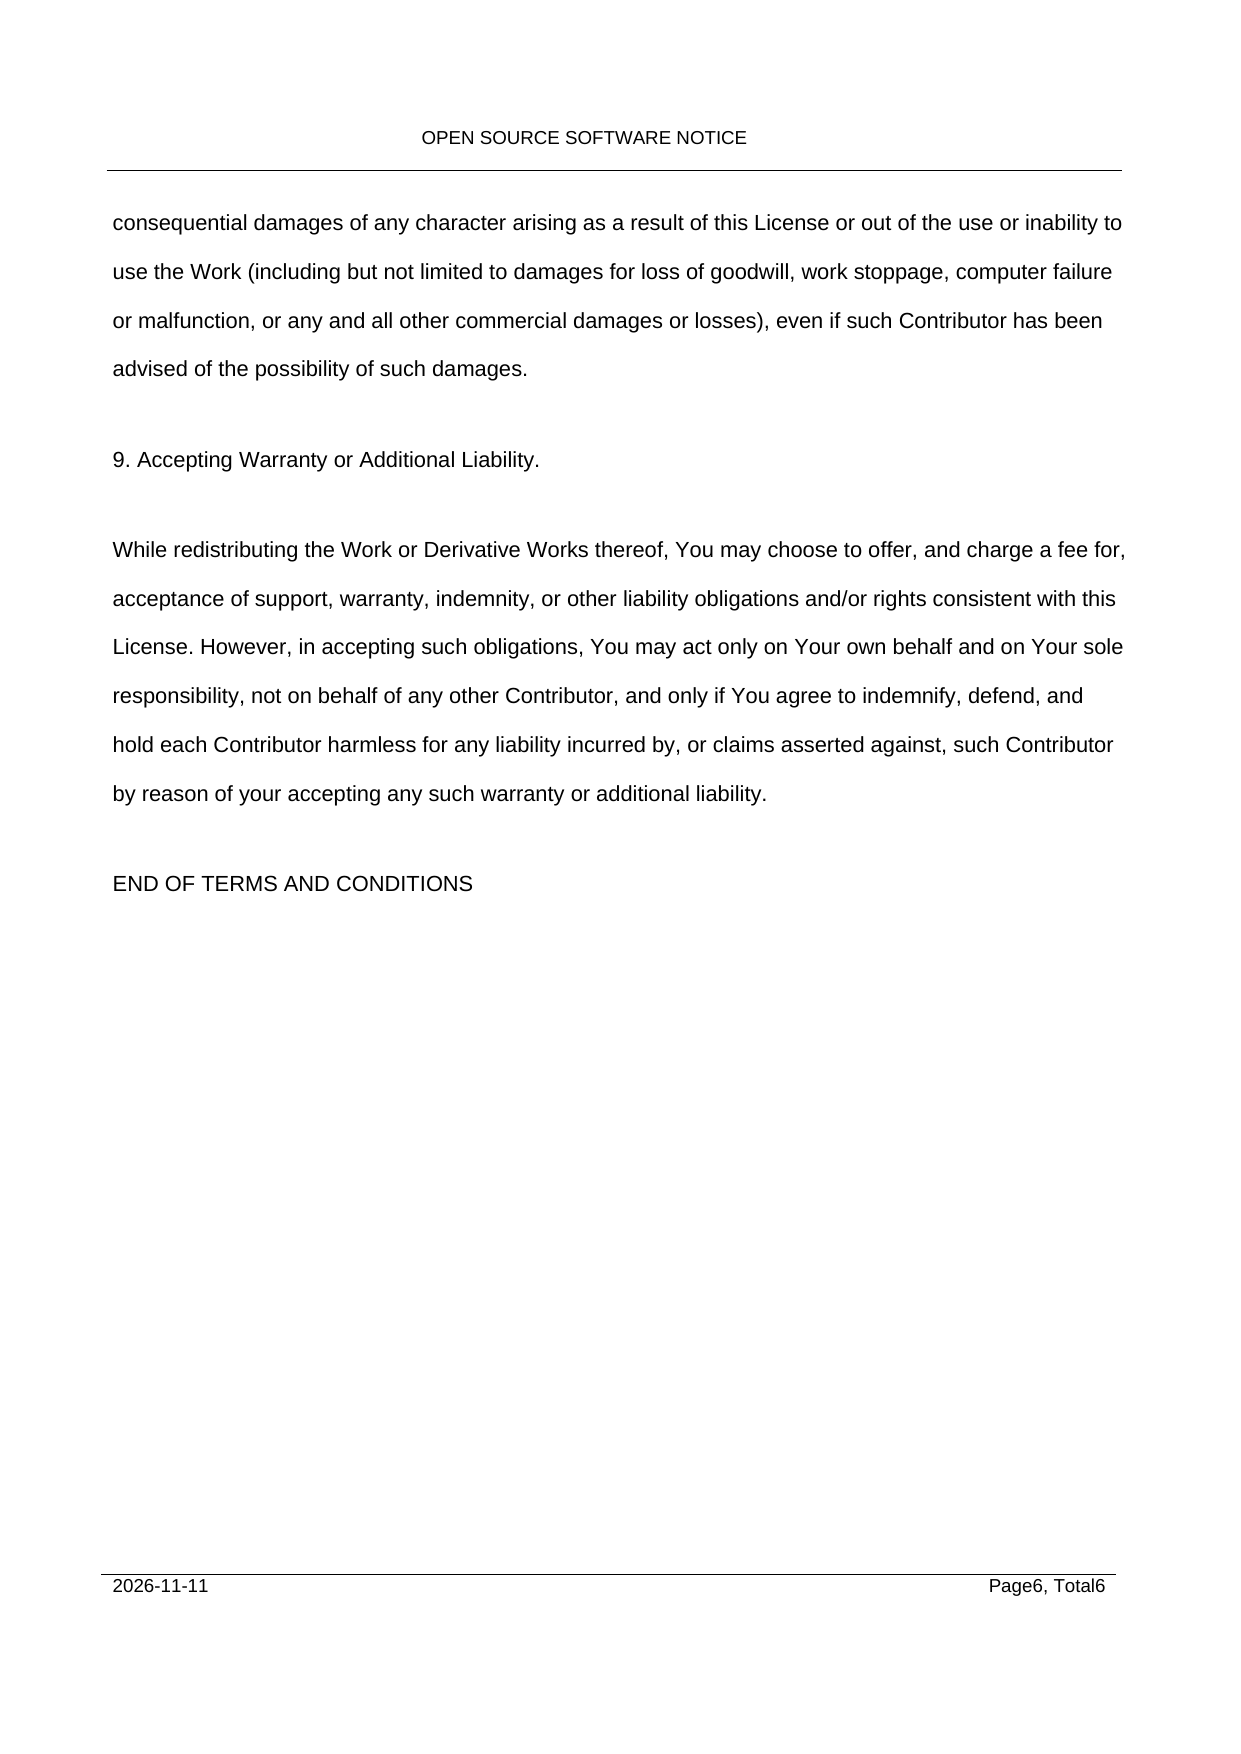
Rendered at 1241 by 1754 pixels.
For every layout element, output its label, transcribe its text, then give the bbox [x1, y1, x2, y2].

text END OF TERMS AND CONDITIONS [112, 867, 1128, 899]
text 9. Accepting Warranty or Additional Liability. [112, 443, 1128, 475]
text While redistributing the Work or Derivative Works thereof, You may choose to offer, and charge a fee for, acceptance of support, warranty, indemnity, or other liability obligations and/or rights consistent with this License. However, in accepting such obligations, You may act only on Your own behalf and on Your sole responsibility, not on behalf of any other Contributor, and only if You agree to indemnify, defend, and hold each Contributor harmless for any liability incurred by, or claims asserted against, such Contributor by reason of your accepting any such warranty or additional liability. [112, 533, 1128, 809]
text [112, 206, 1128, 385]
